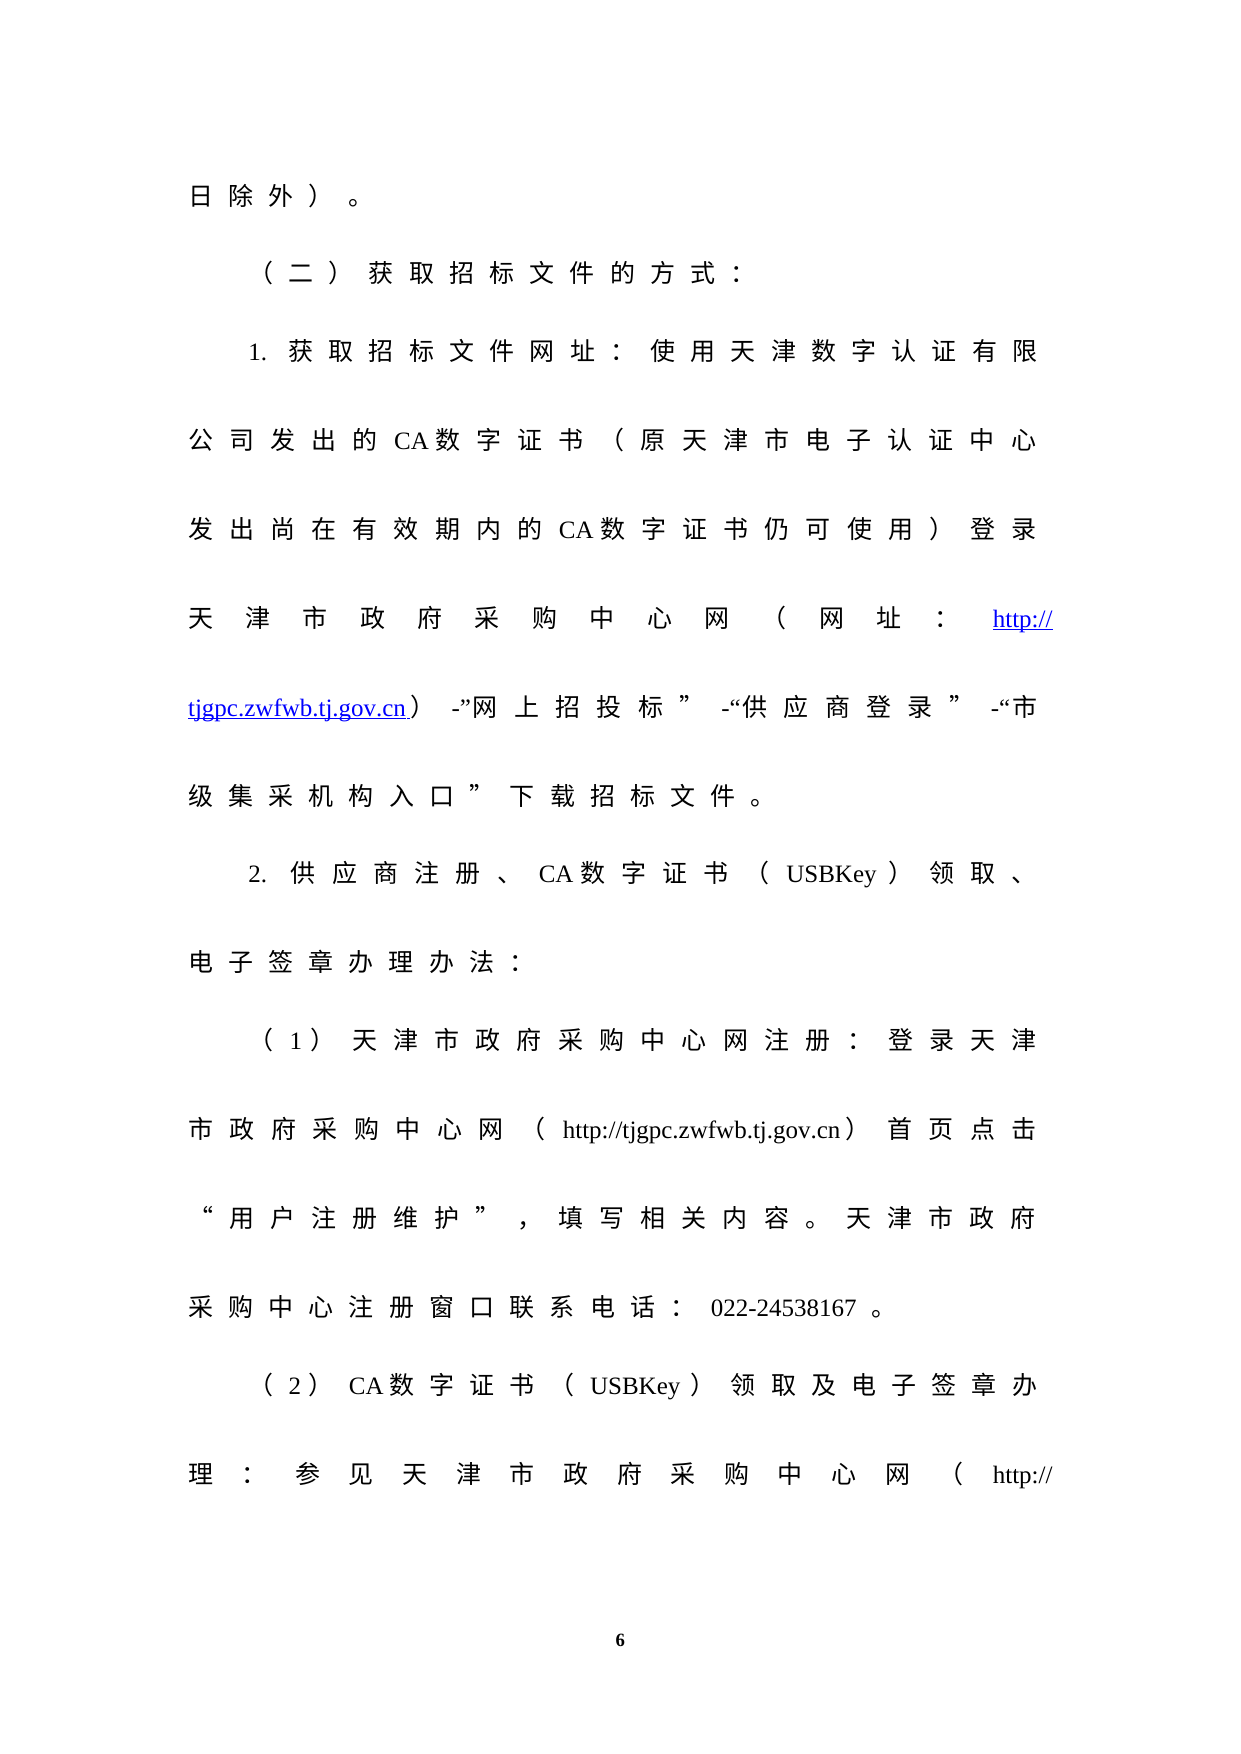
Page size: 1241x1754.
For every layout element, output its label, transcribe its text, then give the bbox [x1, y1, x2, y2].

text 1. 获取招标文件网址：使用天津数字认证有限公司发出的CA数字证书（原天津市电子认证中心发出尚在有效期内的CA数字证书仍可使用）登录天津市政府采购中心网（网址：http://tjgpc.zwfwb.tj.gov.cn）-”网上招投标”-“供应商登录”-“市级集采机构入口”下载招标文件。 [188, 319, 1052, 824]
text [188, 1353, 1052, 1502]
text 2. 供应商注册、CA数字证书（USBKey）领取、电子签章办理办法： [188, 842, 1052, 991]
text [188, 164, 1052, 224]
text （1）天津市政府采购中心网注册：登录天津市政府采购中心网（http://tjgpc.zwfwb.tj.gov.cn）首页点击“用户注册维护”，填写相关内容。天津市政府采购中心注册窗口联系电话：022-24538167。 [188, 1009, 1052, 1335]
text （二）获取招标文件的方式： [188, 242, 1052, 301]
